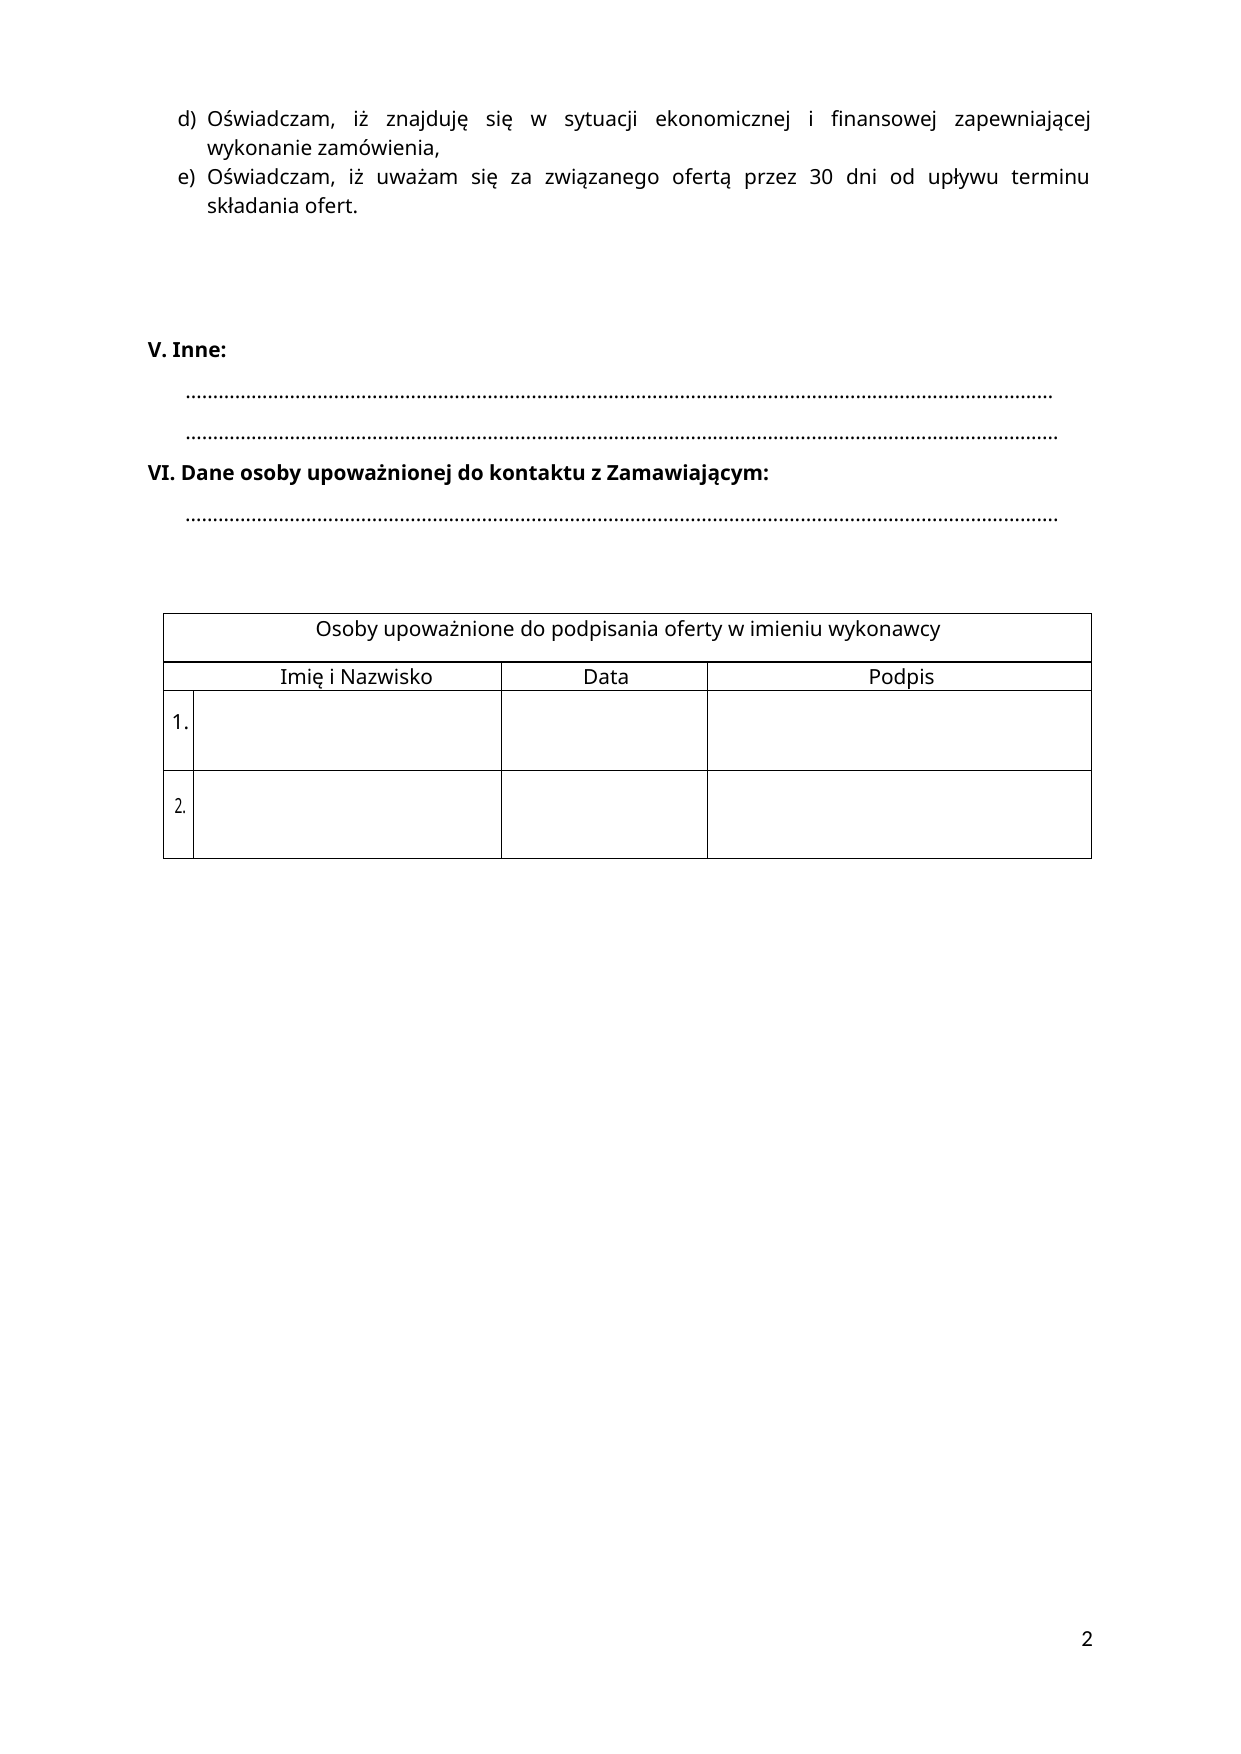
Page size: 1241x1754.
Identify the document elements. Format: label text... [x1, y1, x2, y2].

table_cell Data [502, 663, 707, 690]
table_cell Podpis [708, 663, 1091, 690]
list Oświadczam, iż znajduję się w sytuacji ekonomicznej i finansowej zapewniającej wykonanie zamówienia, [177, 103, 1092, 161]
list Oświadczam, iż uważam się za związanego ofertą przez 30 dni od upływu terminu składania ofert. [177, 161, 1092, 219]
text …………………………………………………………………………………………………..………………………………………. [185, 499, 1092, 527]
table_cell Imię i Nazwisko [164, 663, 501, 690]
table_cell [502, 691, 707, 770]
table_cell [502, 771, 707, 858]
table_cell [708, 771, 1091, 858]
table_cell 1. [164, 691, 193, 770]
table_header Osoby upoważnione do podpisania oferty w imieniu wykonawcy [164, 614, 1091, 661]
table_cell 2. [164, 771, 193, 858]
table_cell [194, 771, 501, 858]
text V. Inne: [148, 335, 1092, 363]
table_cell [194, 691, 501, 770]
text VI. Dane osoby upoważnionej do kontaktu z Zamawiającym: [148, 458, 1092, 486]
table_cell [708, 691, 1091, 770]
text …………………………………………………………………………………………………………………………………………… [185, 417, 1092, 445]
text …………………………………………………………………………………………..……………………………………………… [185, 376, 1092, 404]
